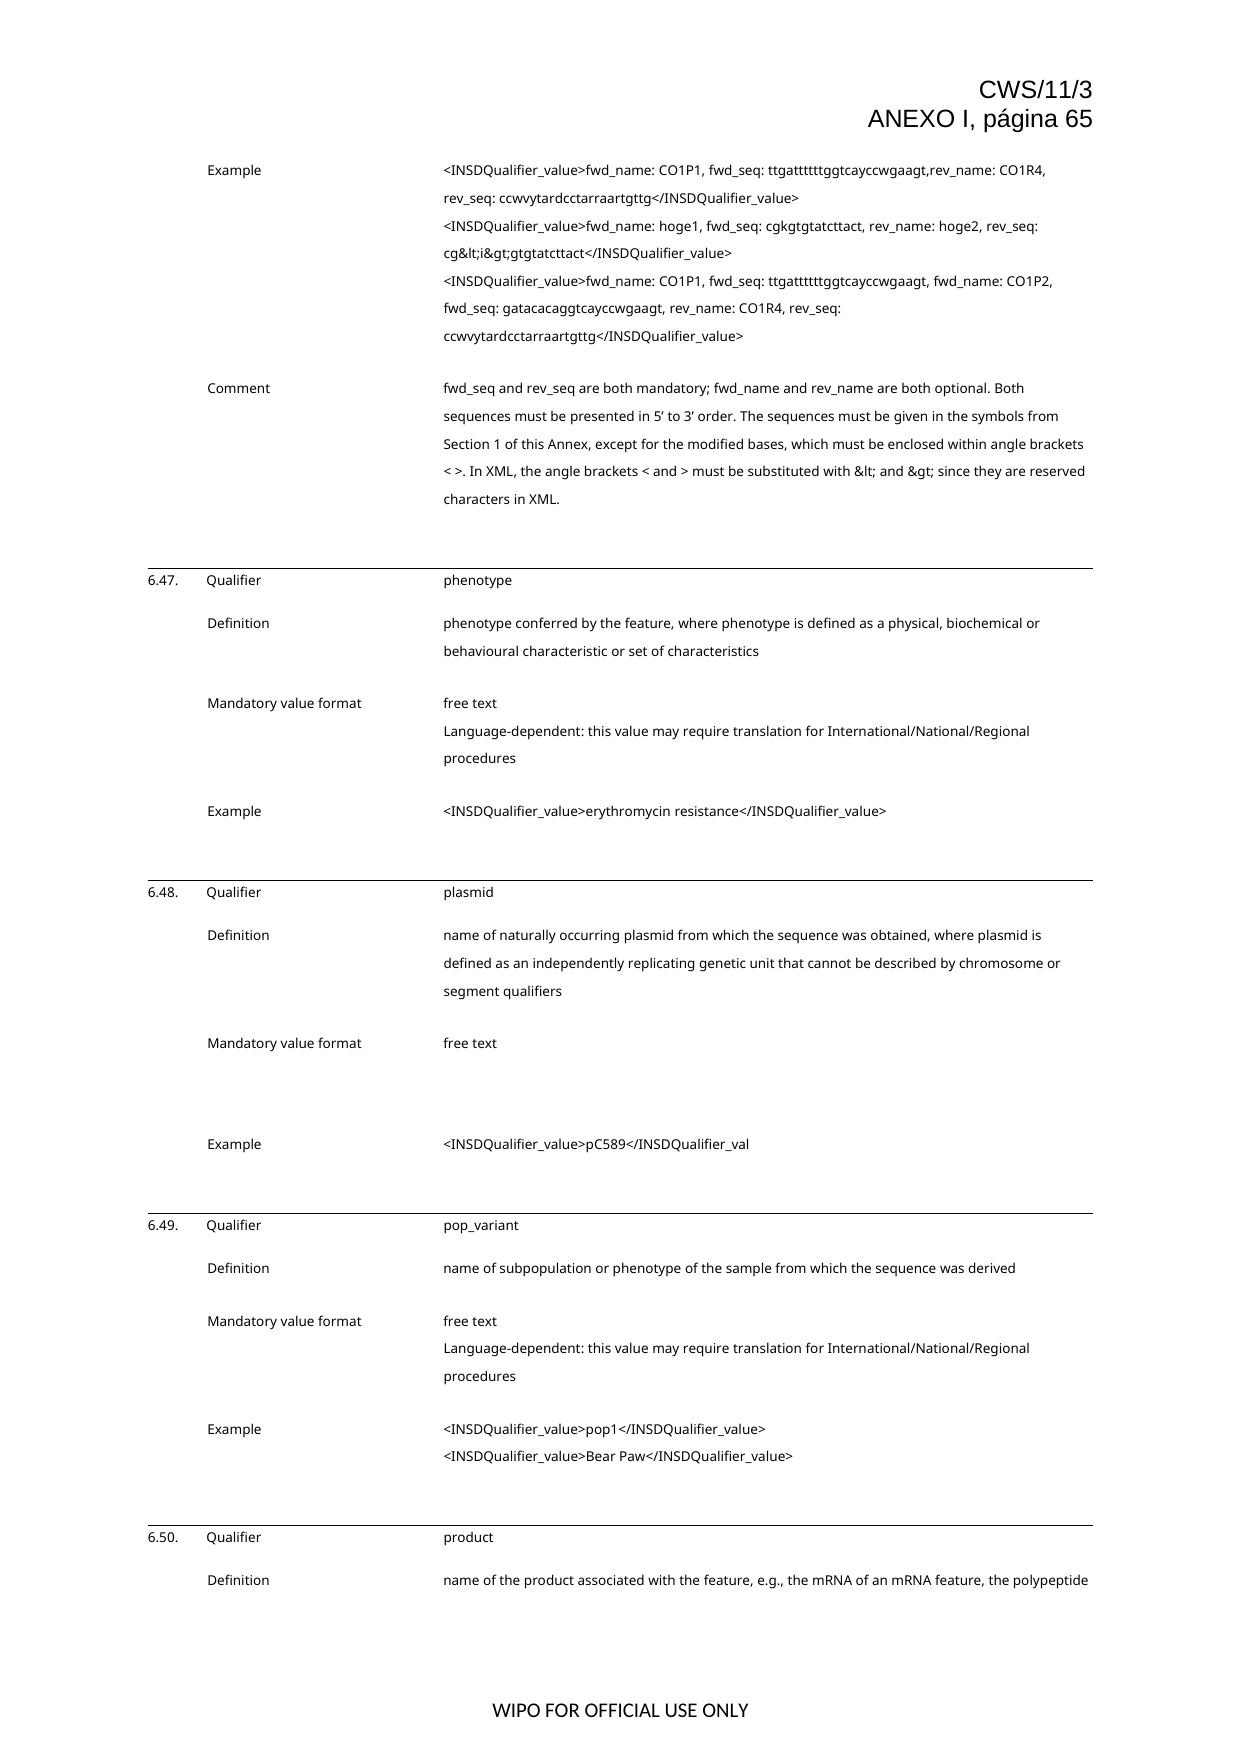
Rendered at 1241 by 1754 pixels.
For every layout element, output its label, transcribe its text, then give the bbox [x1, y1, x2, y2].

text Example <INSDQualifier_value>fwd_name: CO1P1, fwd_seq: ttgattttttggtcayccwgaagt,rev_name: CO1R4, rev_seq: ccwvytardcctarraartgttg</INSDQualifier_value> [207, 161, 1093, 207]
text Qualifier phenotype [148, 569, 1093, 589]
text Mandatory value format free text Language-dependent: this value may require translation for International/National/Regional procedures [207, 1312, 1093, 1385]
text Comment fwd_seq and rev_seq are both mandatory; fwd_name and rev_name are both optional. Both sequences must be presented in 5’ to 3’ order. The sequences must be given in the symbols from Section 1 of this Annex, except for the modified bases, which must be enclosed within angle brackets < >. In XML, the angle brackets < and > must be substituted with &lt; and &gt; since they are reserved characters in XML. [207, 379, 1093, 508]
text Example <INSDQualifier_value>pC589</INSDQualifier_val [207, 1135, 1093, 1153]
text <INSDQualifier_value>Bear Paw</INSDQualifier_value> [443, 1447, 1093, 1466]
text Definition name of naturally occurring plasmid from which the sequence was obtained, where plasmid is defined as an independently replicating genetic unit that cannot be described by chromosome or segment qualifiers [207, 926, 1093, 1000]
text Definition name of subpopulation or phenotype of the sample from which the sequence was derived [207, 1259, 1093, 1278]
text Qualifier pop_variant [148, 1214, 1093, 1234]
text Mandatory value format free text Language-dependent: this value may require translation for International/National/Regional procedures [207, 694, 1093, 768]
text Example <INSDQualifier_value>erythromycin resistance</INSDQualifier_value> [207, 802, 1093, 821]
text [207, 1571, 1093, 1590]
text <INSDQualifier_value>fwd_name: CO1P1, fwd_seq: ttgattttttggtcayccwgaagt, fwd_name: CO1P2, fwd_seq: gatacacaggtcayccwgaagt, rev_name: CO1R4, rev_seq: ccwvytardcctarraartgttg</INSDQualifier_value> [443, 272, 1093, 345]
text Example <INSDQualifier_value>pop1</INSDQualifier_value> [207, 1419, 1093, 1438]
text Qualifier plasmid [148, 881, 1093, 901]
text Definition phenotype conferred by the feature, where phenotype is defined as a physical, biochemical or behavioural characteristic or set of characteristics [207, 614, 1093, 660]
text Mandatory value format free text [207, 1034, 1093, 1096]
text Qualifier product [148, 1526, 1093, 1546]
text <INSDQualifier_value>fwd_name: hoge1, fwd_seq: cgkgtgtatcttact, rev_name: hoge2, rev_seq: cg&lt;i&gt;gtgtatcttact</INSDQualifier_value> [443, 216, 1093, 262]
